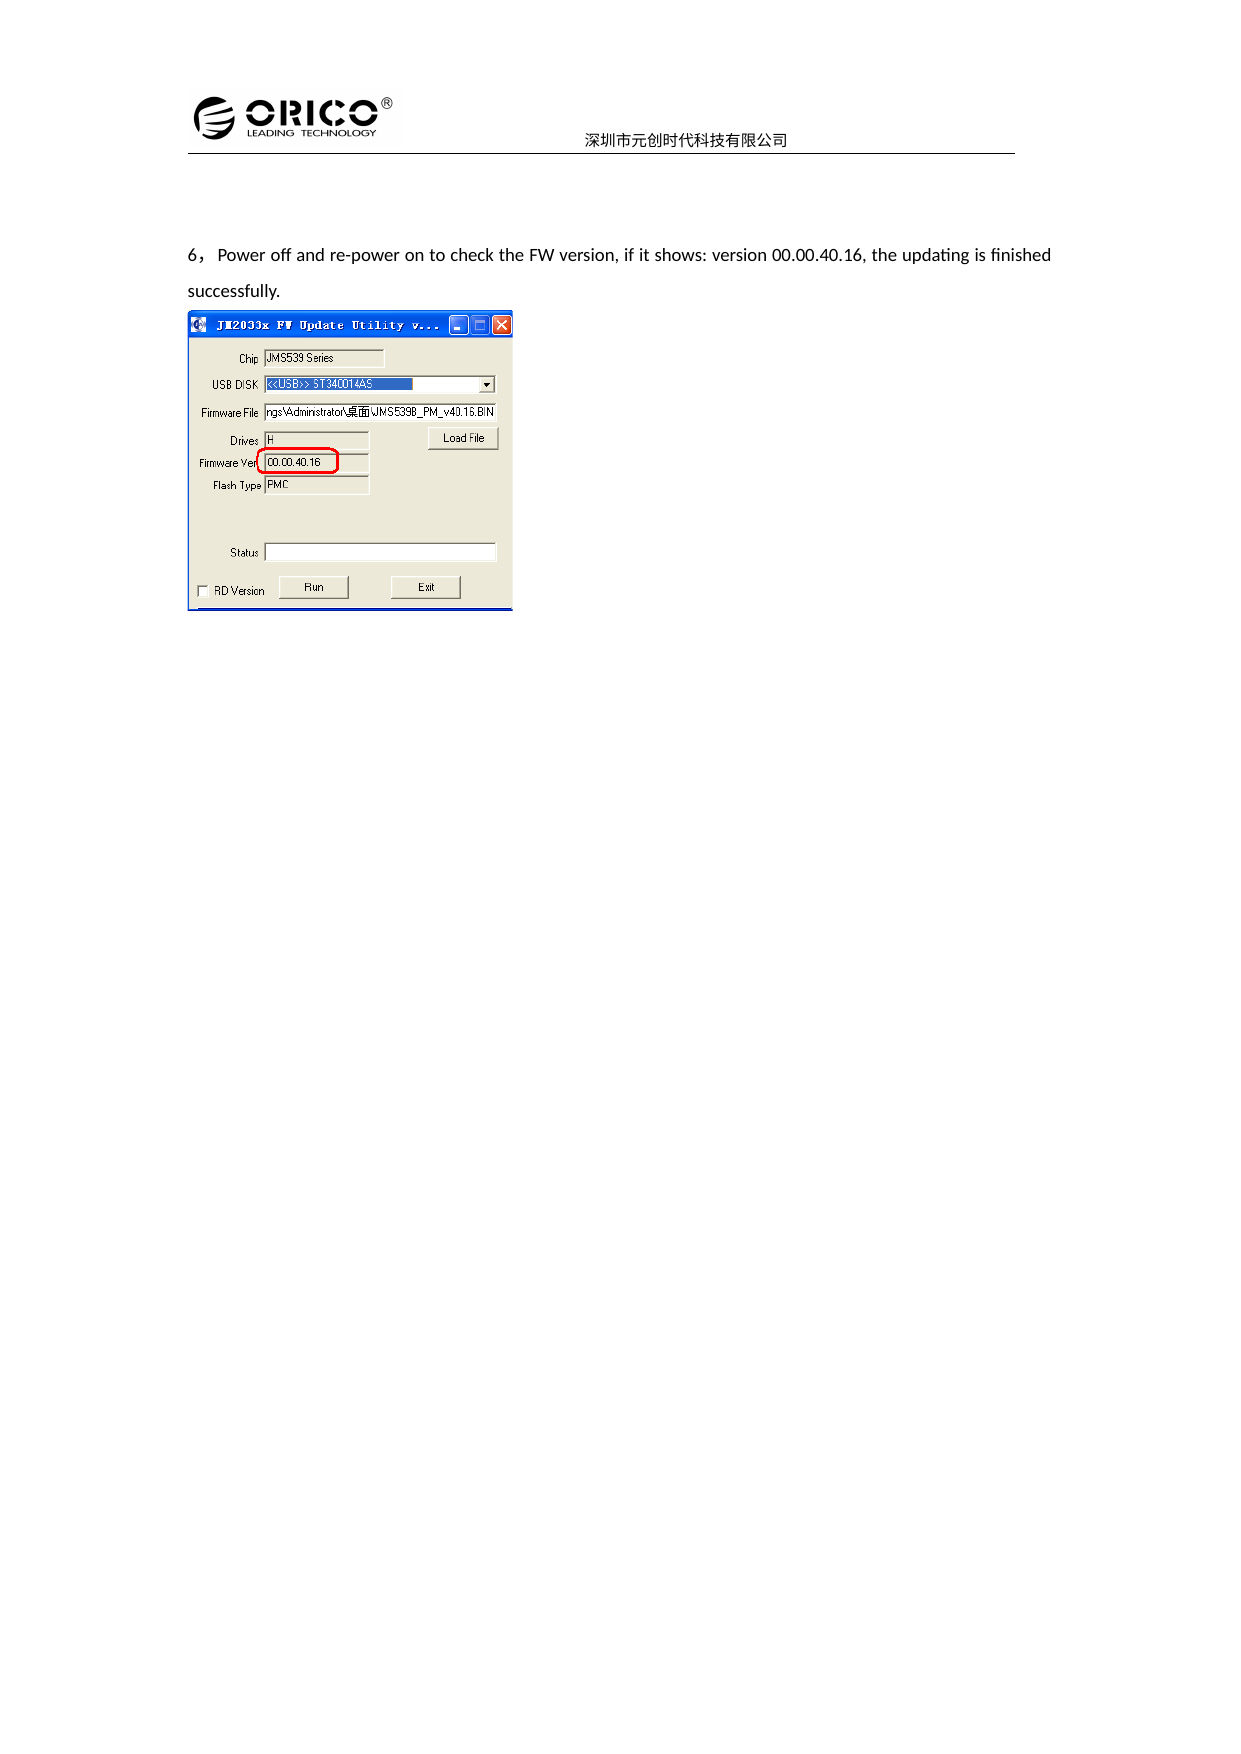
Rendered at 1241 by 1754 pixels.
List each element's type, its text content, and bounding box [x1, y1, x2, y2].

text 6，Power off and re-power on to check the FW version, if it shows: version 00.00.40.16, the updating is finished successfully. [187, 237, 1053, 307]
picture [187, 88, 403, 147]
picture [187, 310, 513, 611]
